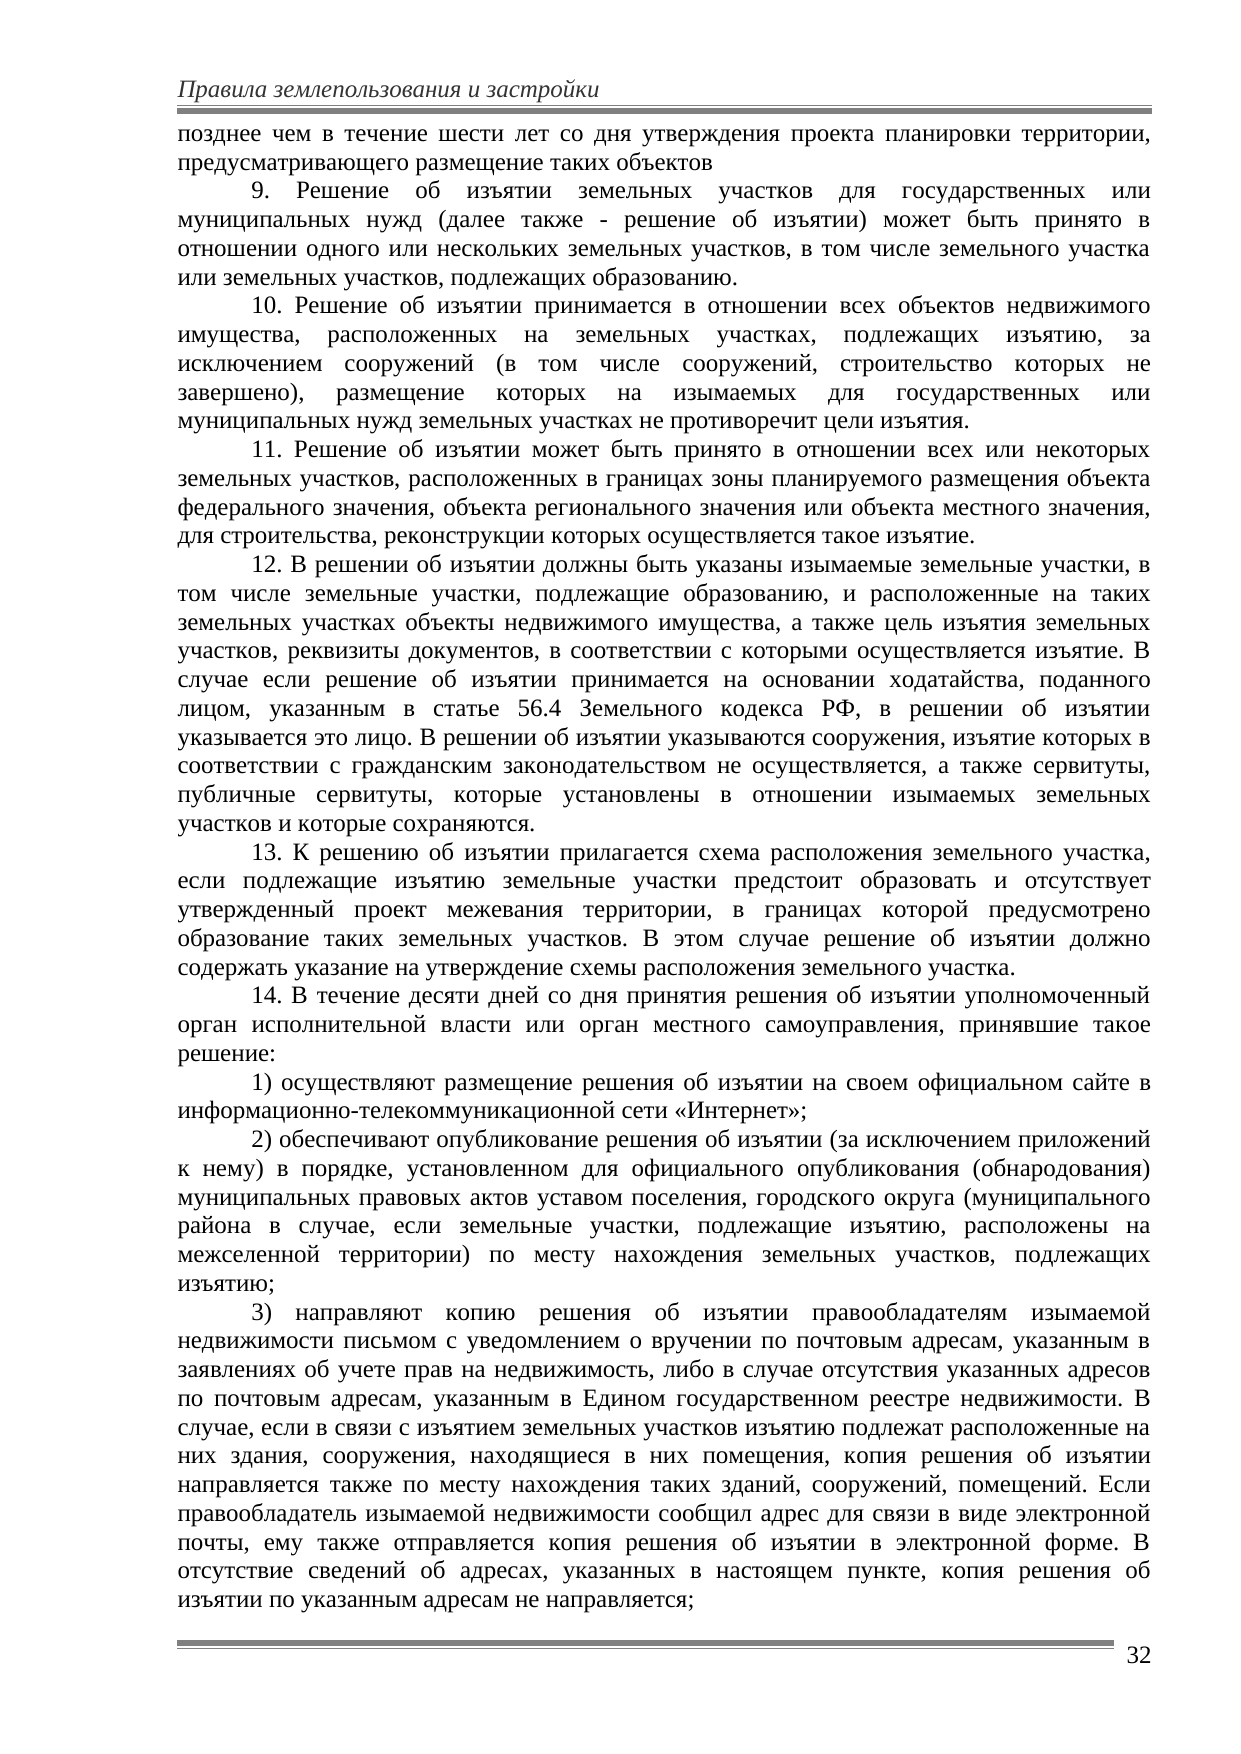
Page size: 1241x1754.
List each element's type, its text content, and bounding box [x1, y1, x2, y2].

text 1) осуществляют размещение решения об изъятии на своем официальном сайте в информационно-телекоммуникационной сети «Интернет»; [177, 1067, 1152, 1124]
text 13. К решению об изъятии прилагается схема расположения земельного участка, если подлежащие изъятию земельные участки предстоит образовать и отсутствует утвержденный проект межевания территории, в границах которой предусмотрено образование таких земельных участков. В этом случае решение об изъятии должно содержать указание на утверждение схемы расположения земельного участка. [177, 837, 1152, 981]
text 9. Решение об изъятии земельных участков для государственных или муниципальных нужд (далее также - решение об изъятии) может быть принято в отношении одного или нескольких земельных участков, в том числе земельного участка или земельных участков, подлежащих образованию. [177, 176, 1152, 291]
text 12. В решении об изъятии должны быть указаны изымаемые земельные участки, в том числе земельные участки, подлежащие образованию, и расположенные на таких земельных участках объекты недвижимого имущества, а также цель изъятия земельных участков, реквизиты документов, в соответствии с которыми осуществляется изъятие. В случае если решение об изъятии принимается на основании ходатайства, поданного лицом, указанным в статье 56.4 Земельного кодекса РФ, в решении об изъятии указывается это лицо. В решении об изъятии указываются сооружения, изъятие которых в соответствии с гражданским законодательством не осуществляется, а также сервитуты, публичные сервитуты, которые установлены в отношении изымаемых земельных участков и которые сохраняются. [177, 549, 1152, 837]
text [177, 118, 1152, 176]
text 14. В течение десяти дней со дня принятия решения об изъятии уполномоченный орган исполнительной власти или орган местного самоуправления, принявшие такое решение: [177, 981, 1152, 1067]
text 11. Решение об изъятии может быть принято в отношении всех или некоторых земельных участков, расположенных в границах зоны планируемого размещения объекта федерального значения, объекта регионального значения или объекта местного значения, для строительства, реконструкции которых осуществляется такое изъятие. [177, 434, 1152, 549]
text 10. Решение об изъятии принимается в отношении всех объектов недвижимого имущества, расположенных на земельных участках, подлежащих изъятию, за исключением сооружений (в том числе сооружений, строительство которых не завершено), размещение которых на изымаемых для государственных или муниципальных нужд земельных участках не противоречит цели изъятия. [177, 291, 1152, 434]
text 2) обеспечивают опубликование решения об изъятии (за исключением приложений к нему) в порядке, установленном для официального опубликования (обнародования) муниципальных правовых актов уставом поселения, городского округа (муниципального района в случае, если земельные участки, подлежащие изъятию, расположены на межселенной территории) по месту нахождения земельных участков, подлежащих изъятию; [177, 1124, 1152, 1297]
text 3) направляют копию решения об изъятии правообладателям изымаемой недвижимости письмом с уведомлением о вручении по почтовым адресам, указанным в заявлениях об учете прав на недвижимость, либо в случае отсутствия указанных адресов по почтовым адресам, указанным в Едином государственном реестре недвижимости. В случае, если в связи с изъятием земельных участков изъятию подлежат расположенные на них здания, сооружения, находящиеся в них помещения, копия решения об изъятии направляется также по месту нахождения таких зданий, сооружений, помещений. Если правообладатель изымаемой недвижимости сообщил адрес для связи в виде электронной почты, ему также отправляется копия решения об изъятии в электронной форме. В отсутствие сведений об адресах, указанных в настоящем пункте, копия решения об изъятии по указанным адресам не направляется; [177, 1297, 1152, 1613]
